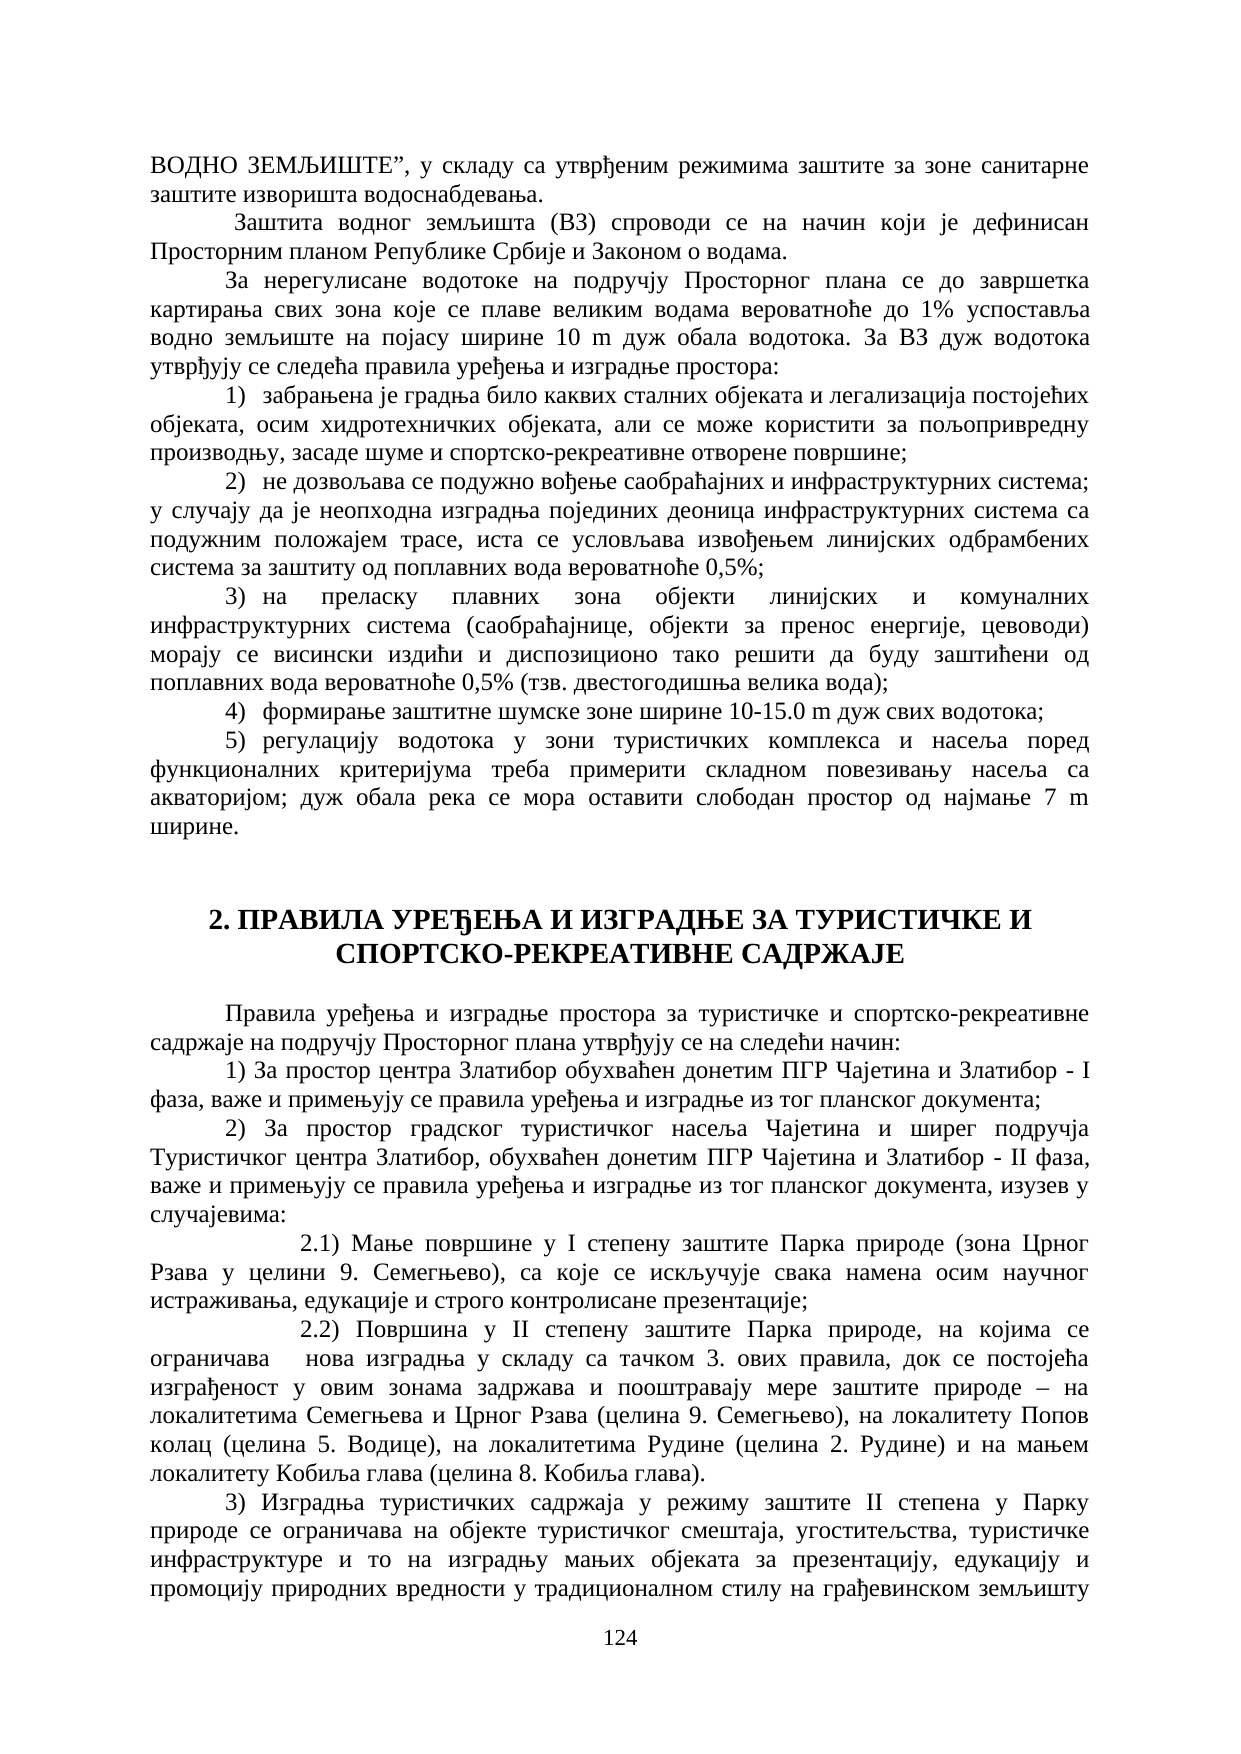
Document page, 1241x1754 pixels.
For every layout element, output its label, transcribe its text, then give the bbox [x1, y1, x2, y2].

text 1) За простор центра Златибор обухваћен донетим ПГР Чајетина и Златибор - I фаза, важе и примењују се правила уређења и изградње из тог планског документа; [150, 1056, 1090, 1113]
list на преласку плавних зона објекти линијских и комуналних инфраструктурних система (саобраћајнице, објекти за пренос енергије, цевоводи) морају се висински издићи и диспозиционо тако решити да буду заштићени од поплавних вода вероватноће 0,5% (тзв. двестогодишња велика вода); [150, 581, 1090, 696]
list забрањена је градња било каквих сталних објеката и легализација постојећих објеката, осим хидротехничких објеката, али се може користити за пољопривредну производњу, засаде шуме и спортско-рекреативне отворене површине; [150, 380, 1090, 466]
text 2.1) Мање површине у I степену заштите Парка природе (зона Црног Рзава у целини 9. Семегњево), са које се искључује свака намена осим научног истраживања, едукације и строго контролисане презентације; [150, 1228, 1090, 1314]
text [150, 150, 1090, 207]
list не дозвољава се подужно вођење саобраћајних и инфраструктурних система; у случају да је неопходна изградња појединих деоница инфраструктурних система са подужним положајем трасе, иста се условљава извођењем линијских одбрамбених система за заштиту од поплавних вода вероватноће 0,5%; [150, 466, 1090, 581]
text За нерегулисане водотоке на подручју Просторног плана се до завршетка картирања свих зона које се плаве великим водама вероватноће до 1% успоставља водно земљиште на појасу ширине 10 m дуж обала водотока. За ВЗ дуж водотока утврђују се следећа правила уређења и изградње простора: [150, 265, 1090, 380]
text 2.2) Површина у II степену заштите Парка природе, на којима се ограничава нова изградња у складу са тачком 3. ових правила, док се постојећа изграђеност у овим зонама задржава и пооштравају мере заштите природе – на локалитетима Семегњева и Црног Рзава (целина 9. Семегњево), на локалитету Попов колац (целина 5. Водице), на локалитетима Рудине (целина 2. Рудине) и на мањем локалитету Кобиља глава (целина 8. Кобиља глава). [150, 1314, 1090, 1487]
list формирање заштитне шумске зоне ширине 10-15.0 m дуж свих водотока; [150, 696, 1090, 725]
text Правила уређења и изградње простора за туристичке и спортско-рекреативне садржаје на подручју Просторног плана утврђују се на следећи начин: [150, 998, 1090, 1056]
text 2) За простор градског туристичког насеља Чајетина и ширег подручја Туристичког центра Златибор, обухваћен донетим ПГР Чајетина и Златибор - II фаза, важе и примењују се правила уређења и изградње из тог планског документа, изузев у случајевима: [150, 1113, 1090, 1228]
list регулацију водотока у зони туристичких комплекса и насеља поред функционалних критеријума треба примерити складном повезивању насеља са акваторијом; дуж обала река се мора оставити слободан простор од најмање 7 m ширине. [150, 725, 1090, 840]
subtitle 2. ПРАВИЛА УРЕЂЕЊА И ИЗГРАДЊЕ ЗА ТУРИСТИЧКЕ И СПОРТСКО-РЕКРЕАТИВНЕ САДРЖАЈЕ [150, 902, 1090, 969]
text Заштита водног земљишта (ВЗ) спроводи се на начин који је дефинисан Просторним планом Републике Србије и Законом о водама. [150, 207, 1090, 265]
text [150, 1487, 1090, 1602]
